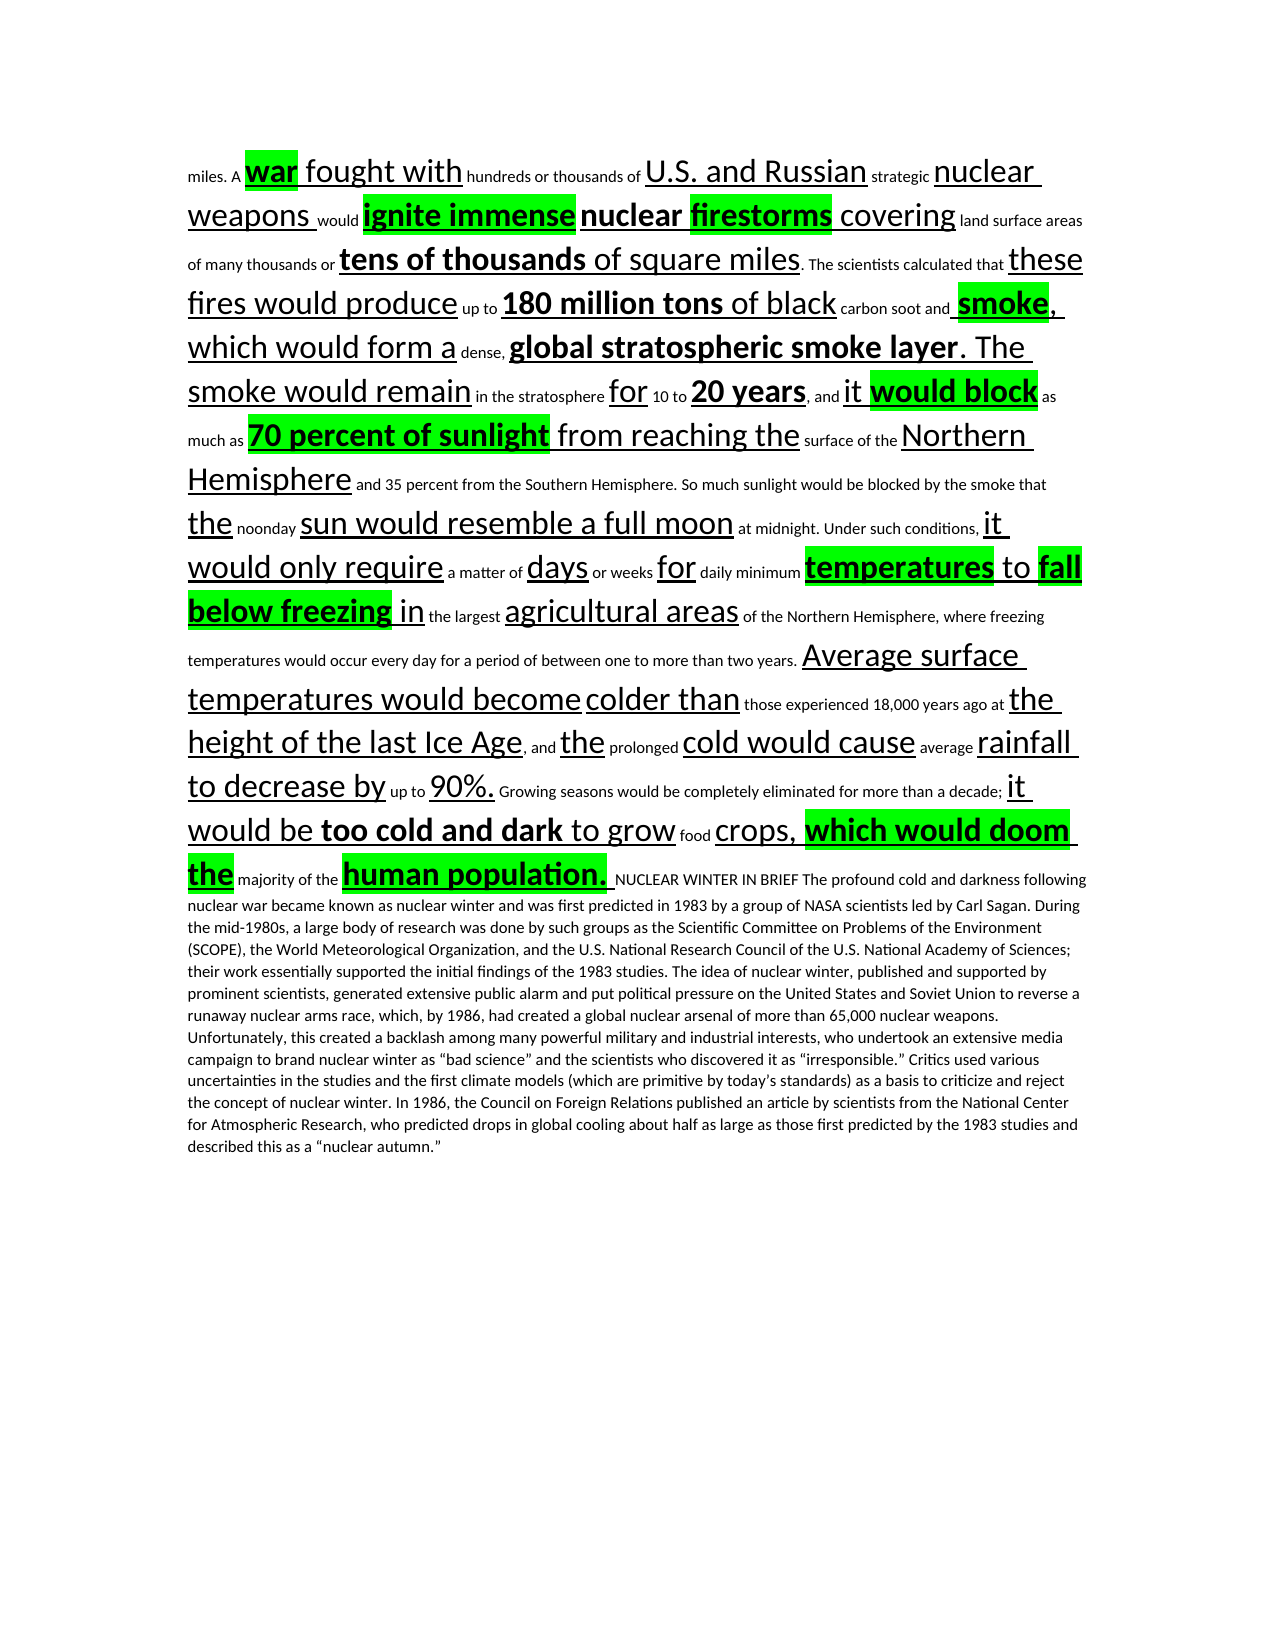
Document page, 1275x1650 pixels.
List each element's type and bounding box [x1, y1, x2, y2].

text [187, 150, 1087, 1157]
